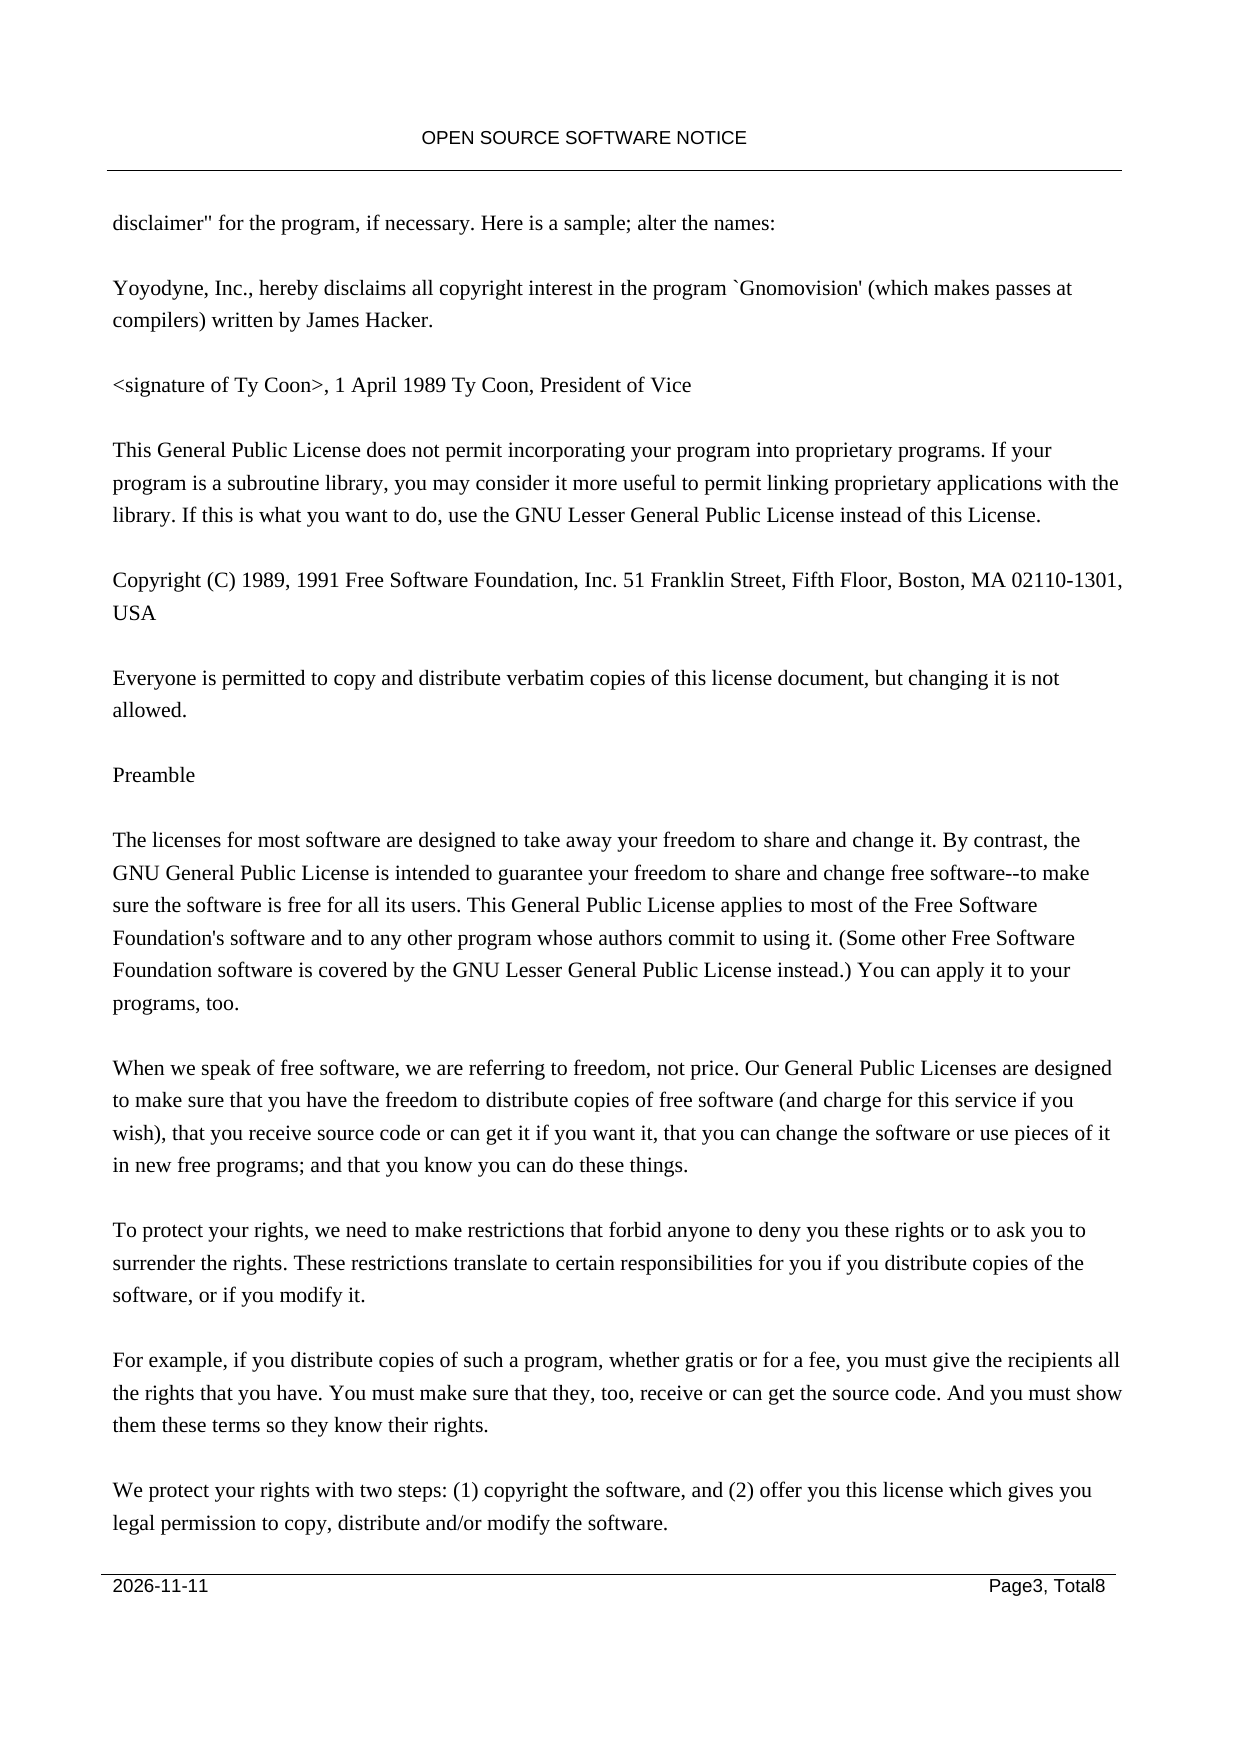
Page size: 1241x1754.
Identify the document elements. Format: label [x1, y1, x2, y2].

text [112, 206, 1128, 1539]
